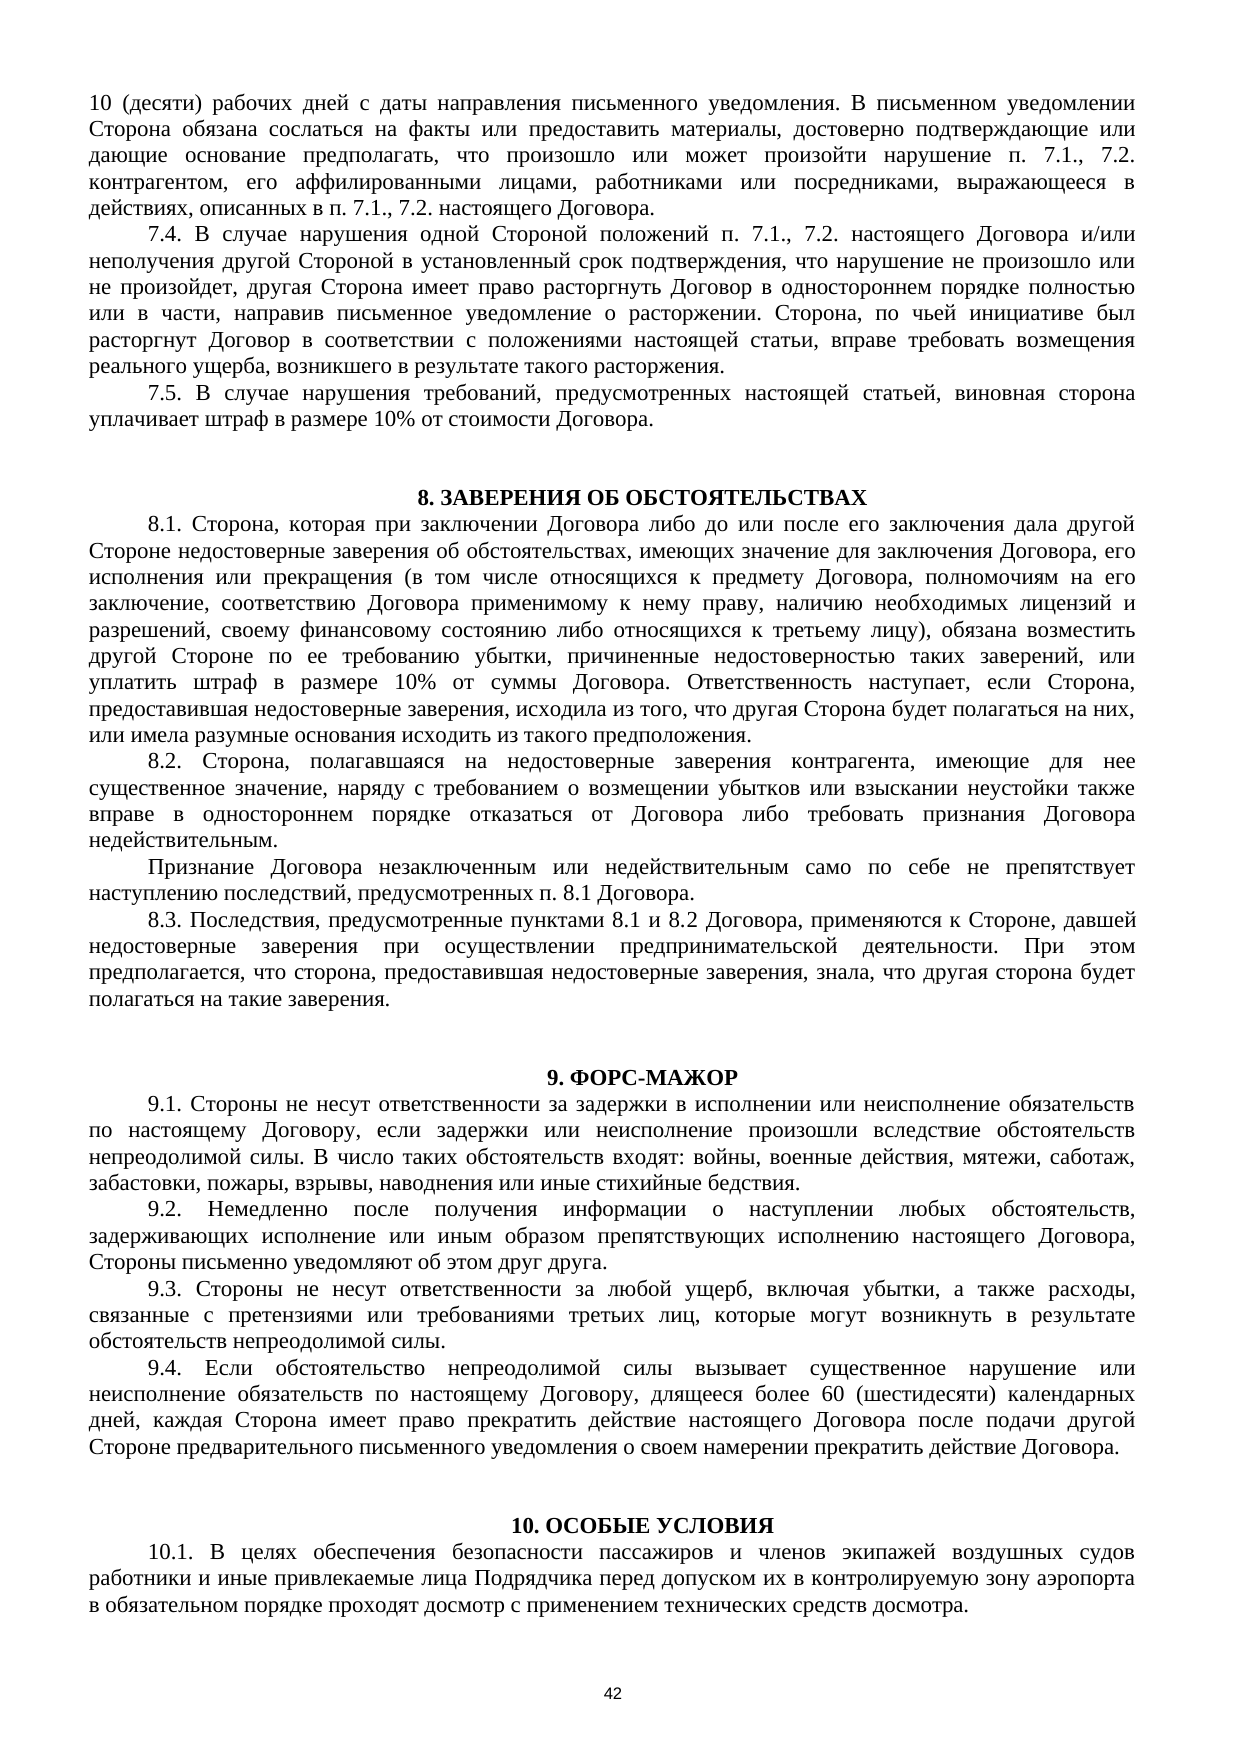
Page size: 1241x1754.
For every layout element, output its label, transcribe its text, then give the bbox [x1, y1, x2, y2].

text 8.2. Сторона, полагавшаяся на недостоверные заверения контрагента, имеющие для нее существенное значение, наряду с требованием о возмещении убытков или взыскании неустойки также вправе в одностороннем порядке отказаться от Договора либо требовать признания Договора недействительным. [89, 747, 1137, 853]
text 10.1. В целях обеспечения безопасности пассажиров и членов экипажей воздушных судов работники и иные привлекаемые лица Подрядчика перед допуском их в контролируемую зону аэропорта в обязательном порядке проходят досмотр с применением технических средств досмотра. [89, 1538, 1137, 1617]
text 9. ФОРС-МАЖОР [89, 1064, 1137, 1090]
text 9.1. Стороны не несут ответственности за задержки в исполнении или неисполнение обязательств по настоящему Договору, если задержки или неисполнение произошли вследствие обстоятельств непреодолимой силы. В число таких обстоятельств входят: войны, военные действия, мятежи, саботаж, забастовки, пожары, взрывы, наводнения или иные стихийные бедствия. [89, 1090, 1137, 1196]
text 8.3. Последствия, предусмотренные пунктами 8.1 и 8.2 Договора, применяются к Стороне, давшей недостоверные заверения при осуществлении предпринимательской деятельности. При этом предполагается, что сторона, предоставившая недостоверные заверения, знала, что другая сторона будет полагаться на такие заверения. [89, 906, 1137, 1011]
text 9.2. Немедленно после получения информации о наступлении любых обстоятельств, задерживающих исполнение или иным образом препятствующих исполнению настоящего Договора, Стороны письменно уведомляют об этом друг друга. [89, 1196, 1137, 1274]
text 7.5. В случае нарушения требований, предусмотренных настоящей статьей, виновная сторона уплачивает штраф в размере 10% от стоимости Договора. [89, 378, 1137, 431]
text 8. ЗАВЕРЕНИЯ ОБ ОБСТОЯТЕЛЬСТВАХ [89, 484, 1137, 510]
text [89, 89, 1137, 220]
text 7.4. В случае нарушения одной Стороной положений п. 7.1., 7.2. настоящего Договора и/или неполучения другой Стороной в установленный срок подтверждения, что нарушение не произошло или не произойдет, другая Сторона имеет право расторгнуть Договор в одностороннем порядке полностью или в части, направив письменное уведомление о расторжении. Сторона, по чьей инициативе был расторгнут Договор в соответствии с положениями настоящей статьи, вправе требовать возмещения реального ущерба, возникшего в результате такого расторжения. [89, 220, 1137, 378]
text 10. ОСОБЫЕ УСЛОВИЯ [89, 1512, 1137, 1538]
text Признание Договора незаключенным или недействительным само по себе не препятствует наступлению последствий, предусмотренных п. 8.1 Договора. [89, 853, 1137, 906]
text 9.3. Стороны не несут ответственности за любой ущерб, включая убытки, а также расходы, связанные с претензиями или требованиями третьих лиц, которые могут возникнуть в результате обстоятельств непреодолимой силы. [89, 1274, 1137, 1354]
text 8.1. Сторона, которая при заключении Договора либо до или после его заключения дала другой Стороне недостоверные заверения об обстоятельствах, имеющих значение для заключения Договора, его исполнения или прекращения (в том числе относящихся к предмету Договора, полномочиям на его заключение, соответствию Договора применимому к нему праву, наличию необходимых лицензий и разрешений, своему финансовому состоянию либо относящихся к третьему лицу), обязана возместить другой Стороне по ее требованию убытки, причиненные недостоверностью таких заверений, или уплатить штраф в размере 10% от суммы Договора. Ответственность наступает, если Сторона, предоставившая недостоверные заверения, исходила из того, что другая Сторона будет полагаться на них, или имела разумные основания исходить из такого предположения. [89, 510, 1137, 747]
text 9.4. Если обстоятельство непреодолимой силы вызывает существенное нарушение или неисполнение обязательств по настоящему Договору, длящееся более 60 (шестидесяти) календарных дней, каждая Сторона имеет право прекратить действие настоящего Договора после подачи другой Стороне предварительного письменного уведомления о своем намерении прекратить действие Договора. [89, 1354, 1137, 1459]
